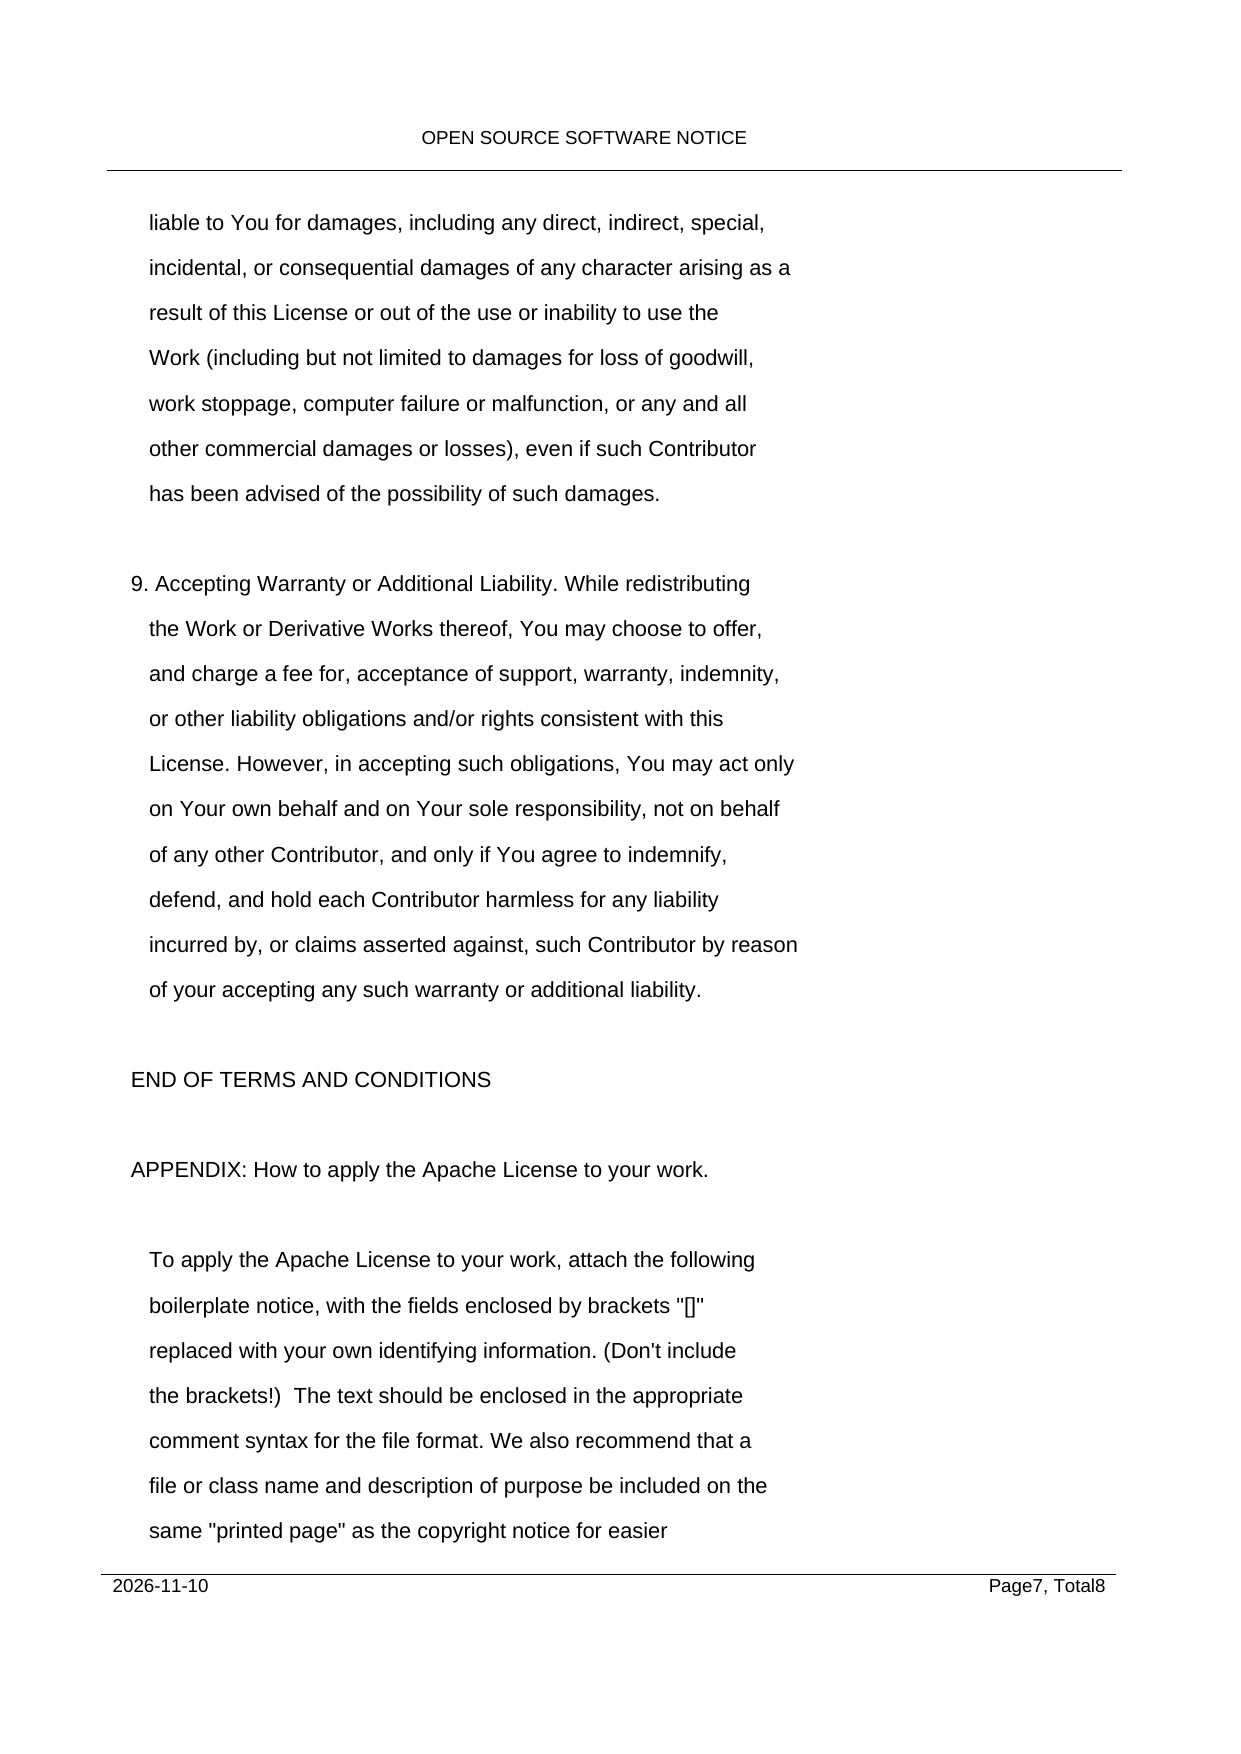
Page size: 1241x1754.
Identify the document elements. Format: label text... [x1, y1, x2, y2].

text incurred by, or claims asserted against, such Contributor by reason [112, 928, 1128, 961]
text or other liability obligations and/or rights consistent with this [112, 702, 1128, 735]
text To apply the Apache License to your work, attach the following [112, 1244, 1128, 1276]
text boilerplate notice, with the fields enclosed by brackets "[]" [112, 1289, 1128, 1321]
text file or class name and description of purpose be included on the [112, 1469, 1128, 1502]
text comment syntax for the file format. We also recommend that a [112, 1424, 1128, 1457]
text result of this License or out of the use or inability to use the [112, 297, 1128, 329]
text the Work or Derivative Works thereof, You may choose to offer, [112, 612, 1128, 645]
text of any other Contributor, and only if You agree to indemnify, [112, 838, 1128, 870]
text on Your own behalf and on Your sole responsibility, not on behalf [112, 793, 1128, 825]
text other commercial damages or losses), even if such Contributor [112, 432, 1128, 464]
text 9. Accepting Warranty or Additional Liability. While redistributing [112, 567, 1128, 600]
text the brackets!) The text should be enclosed in the appropriate [112, 1379, 1128, 1412]
text liable to You for damages, including any direct, indirect, special, [112, 206, 1128, 239]
text and charge a fee for, acceptance of support, warranty, indemnity, [112, 657, 1128, 690]
text incidental, or consequential damages of any character arising as a [112, 251, 1128, 284]
text defend, and hold each Contributor harmless for any liability [112, 883, 1128, 915]
text of your accepting any such warranty or additional liability. [112, 973, 1128, 1006]
text License. However, in accepting such obligations, You may act only [112, 748, 1128, 780]
text Work (including but not limited to damages for loss of goodwill, [112, 342, 1128, 374]
text work stoppage, computer failure or malfunction, or any and all [112, 387, 1128, 419]
text same "printed page" as the copyright notice for easier [112, 1514, 1128, 1547]
text APPENDIX: How to apply the Apache License to your work. [112, 1153, 1128, 1186]
text END OF TERMS AND CONDITIONS [112, 1063, 1128, 1096]
text has been advised of the possibility of such damages. [112, 477, 1128, 509]
text replaced with your own identifying information. (Don't include [112, 1334, 1128, 1366]
